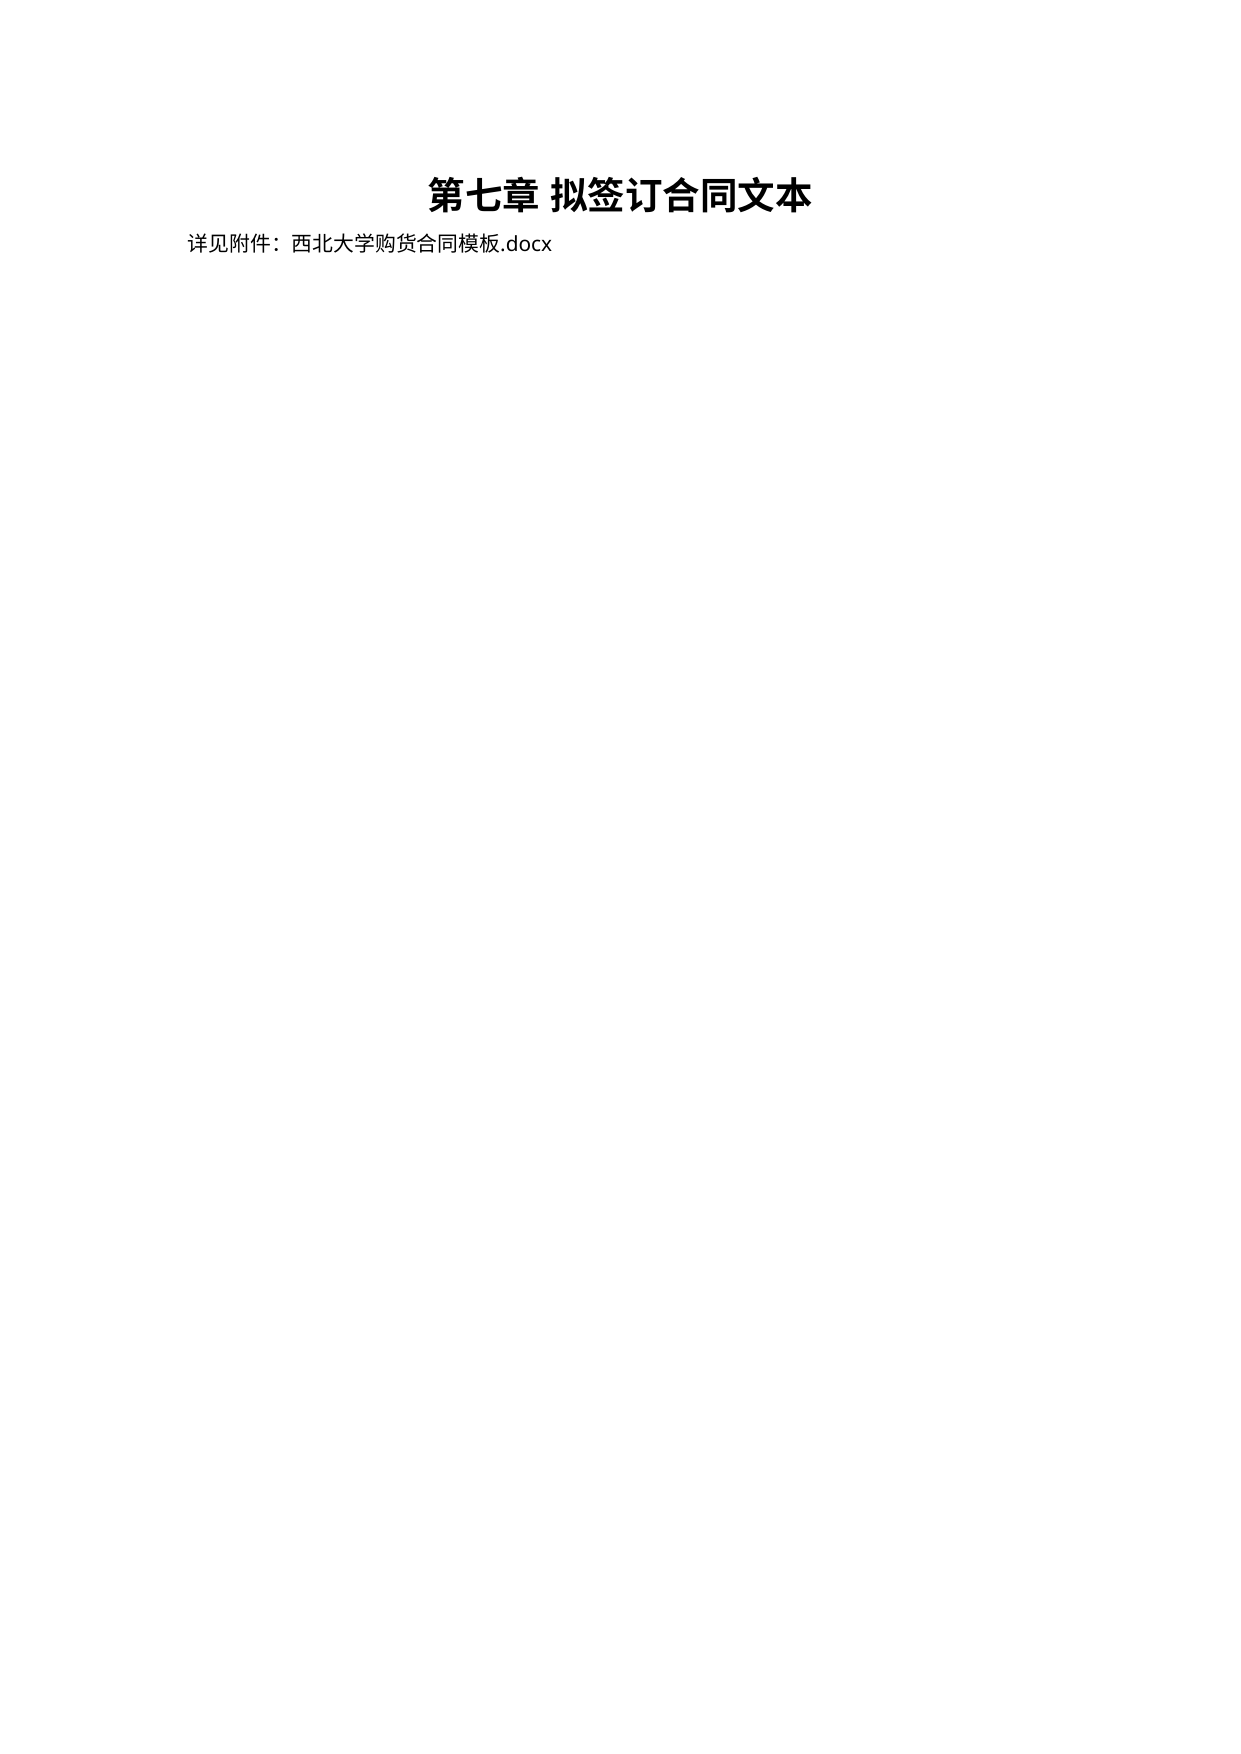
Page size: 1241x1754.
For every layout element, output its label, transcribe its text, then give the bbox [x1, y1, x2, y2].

text 详见附件：西北大学购货合同模板.docx [187, 227, 1053, 259]
text 第七章 拟签订合同文本 [187, 162, 1053, 227]
